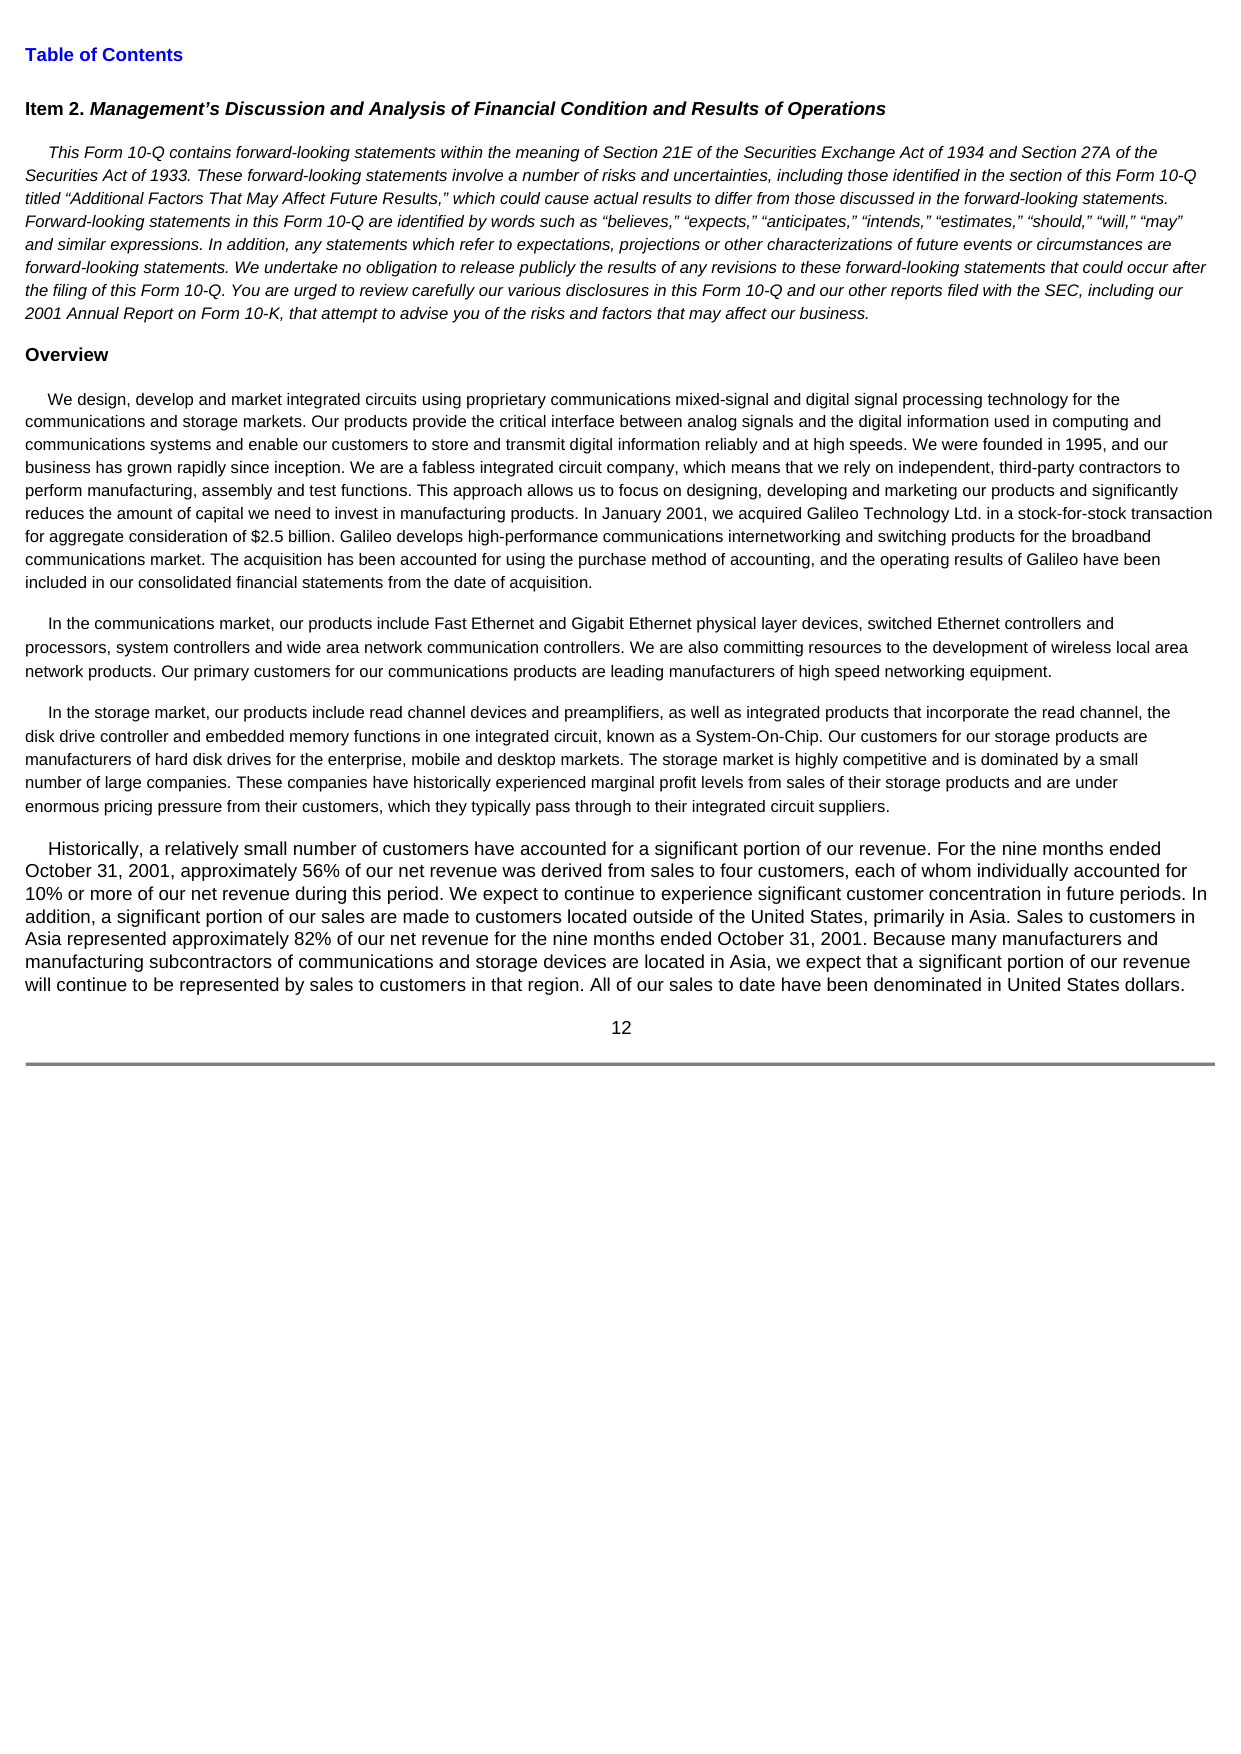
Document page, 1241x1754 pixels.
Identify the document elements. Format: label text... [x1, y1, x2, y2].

text Table of Contents [25, 44, 1215, 65]
text We design, develop and market integrated circuits using proprietary communications mixed-signal and digital signal processing technology for the communications and storage markets. Our products provide the critical interface between analog signals and the digital information used in computing and communications systems and enable our customers to store and transmit digital information reliably and at high speeds. We were founded in 1995, and our business has grown rapidly since inception. We are a fabless integrated circuit company, which means that we rely on independent, third-party contractors to perform manufacturing, assembly and test functions. This approach allows us to focus on designing, developing and marketing our products and significantly reduces the amount of capital we need to invest in manufacturing products. In January 2001, we acquired Galileo Technology Ltd. in a stock-for-stock transaction for aggregate consideration of $2.5 billion. Galileo develops high-performance communications internetworking and switching products for the broadband communications market. The acquisition has been accounted for using the purchase method of accounting, and the operating results of Galileo have been included in our consolidated financial statements from the date of acquisition. [25, 389, 1215, 592]
text Overview [25, 344, 1215, 365]
text In the storage market, our products include read channel devices and preamplifiers, as well as integrated products that incorporate the read channel, the disk drive controller and embedded memory functions in one integrated circuit, known as a System-On-Chip. Our customers for our storage products are manufacturers of hard disk drives for the enterprise, mobile and desktop markets. The storage market is highly competitive and is dominated by a small number of large companies. These companies have historically experienced marginal profit levels from sales of their storage products and are under enormous pricing pressure from their customers, which they typically pass through to their integrated circuit suppliers. [25, 703, 1197, 816]
picture [25, 1062, 1215, 1066]
text Historically, a relatively small number of customers have accounted for a significant portion of our revenue. For the nine months ended October 31, 2001, approximately 56% of our net revenue was derived from sales to four customers, each of whom individually accounted for 10% or more of our net revenue during this period. We expect to continue to experience significant customer concentration in future periods. In addition, a significant portion of our sales are made to customers located outside of the United States, primarily in Asia. Sales to customers in Asia represented approximately 82% of our net revenue for the nine months ended October 31, 2001. Because many manufacturers and manufacturing subcontractors of communications and storage devices are located in Asia, we expect that a significant portion of our revenue will continue to be represented by sales to customers in that region. All of our sales to date have been denominated in United States dollars. [25, 838, 1215, 995]
text 12 [25, 1017, 1217, 1038]
text This Form 10-Q contains forward-looking statements within the meaning of Section 21E of the Securities Exchange Act of 1934 and Section 27A of the Securities Act of 1933. These forward-looking statements involve a number of risks and uncertainties, including those identified in the section of this Form 10-Q titled “Additional Factors That May Affect Future Results,” which could cause actual results to differ from those discussed in the forward-looking statements. Forward-looking statements in this Form 10-Q are identified by words such as “believes,” “expects,” “anticipates,” “intends,” “estimates,” “should,” “will,” “may” and similar expressions. In addition, any statements which refer to expectations, projections or other characterizations of future events or circumstances are forward-looking statements. We undertake no obligation to release publicly the results of any revisions to these forward-looking statements that could occur after the filing of this Form 10-Q. You are urged to review carefully our various disclosures in this Form 10-Q and our other reports filed with the SEC, including our 2001 Annual Report on Form 10-K, that attempt to advise you of the risks and factors that may affect our business. [25, 143, 1209, 323]
text Item 2. Management’s Discussion and Analysis of Financial Condition and Results of Operations [25, 97, 1215, 119]
text In the communications market, our products include Fast Ethernet and Gigabit Ethernet physical layer devices, switched Ethernet controllers and processors, system controllers and wide area network communication controllers. We are also committing resources to the development of wireless local area network products. Our primary customers for our communications products are leading manufacturers of high speed networking equipment. [25, 614, 1197, 681]
